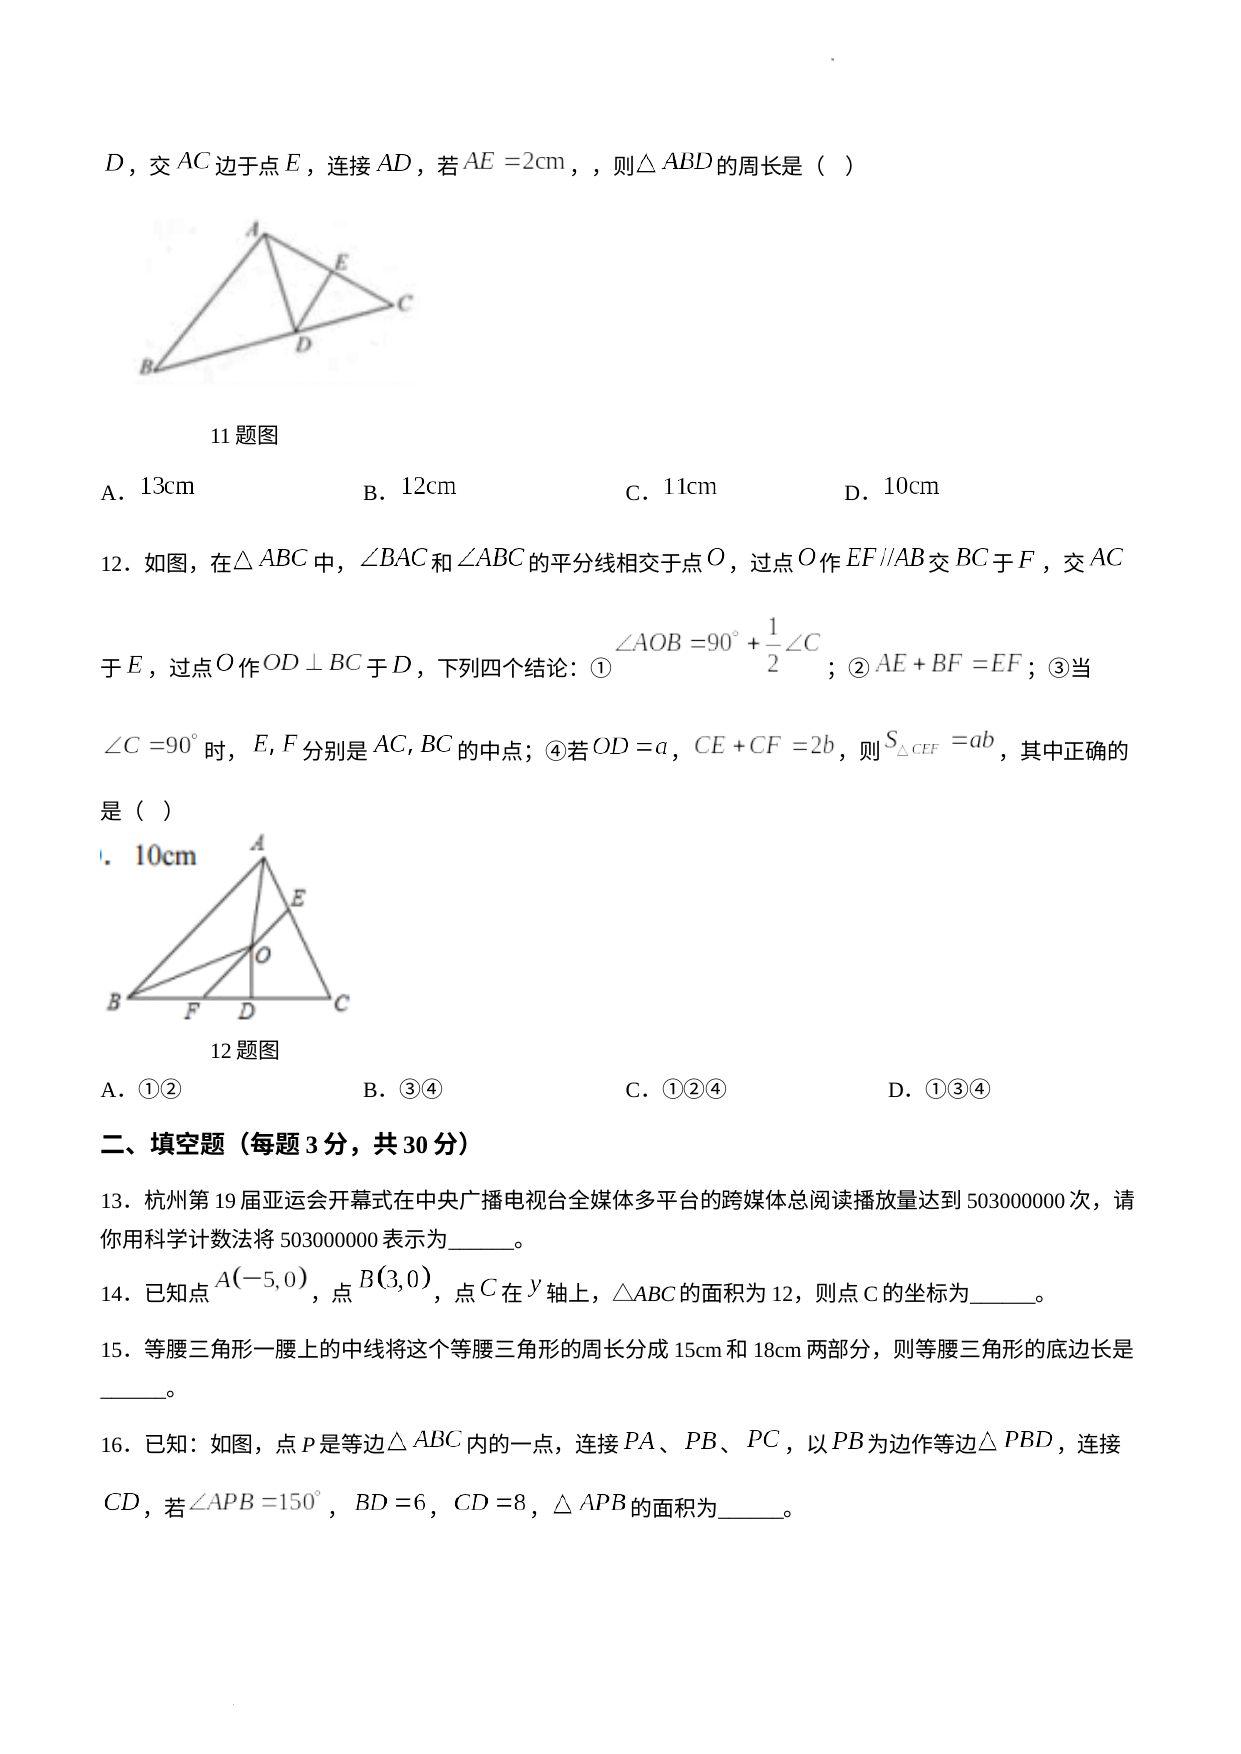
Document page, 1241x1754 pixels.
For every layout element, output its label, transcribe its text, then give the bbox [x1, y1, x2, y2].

text 11题图 [100, 417, 1140, 450]
text 12题图 [100, 1033, 1140, 1065]
text A．①② B．③④ C．①②④ D．①③④ [100, 1071, 1140, 1104]
picture [100, 832, 371, 1026]
text 13．杭州第19届亚运会开幕式在中央广播电视台全媒体多平台的跨媒体总阅读播放量达到503000000次，请你用科学计数法将503000000表示为______。 [100, 1182, 1140, 1254]
text 15．等腰三角形一腰上的中线将这个等腰三角形的周长分成15cm和18cm两部分，则等腰三角形的底边长是______。 [100, 1331, 1140, 1403]
text A． B． C． D． [100, 456, 1140, 521]
picture [100, 216, 443, 390]
text 16．已知：如图，点P是等边内的一点，连接、、，以为边作等边，连接，若，，，的面积为______。 [100, 1409, 1140, 1552]
text 二、填空题（每题3分，共30分） [100, 1110, 1140, 1175]
text 14．已知点，点，点在轴上，△ABC的面积为12，则点C的坐标为______。 [100, 1260, 1140, 1325]
text 12．如图，在中，和的平分线相交于点，过点作交于，交于，过点作于，下列四个结论：①；②；③当时，分别是的中点；④若，，则，其中正确的是（ ） [100, 527, 1140, 826]
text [100, 146, 1140, 211]
